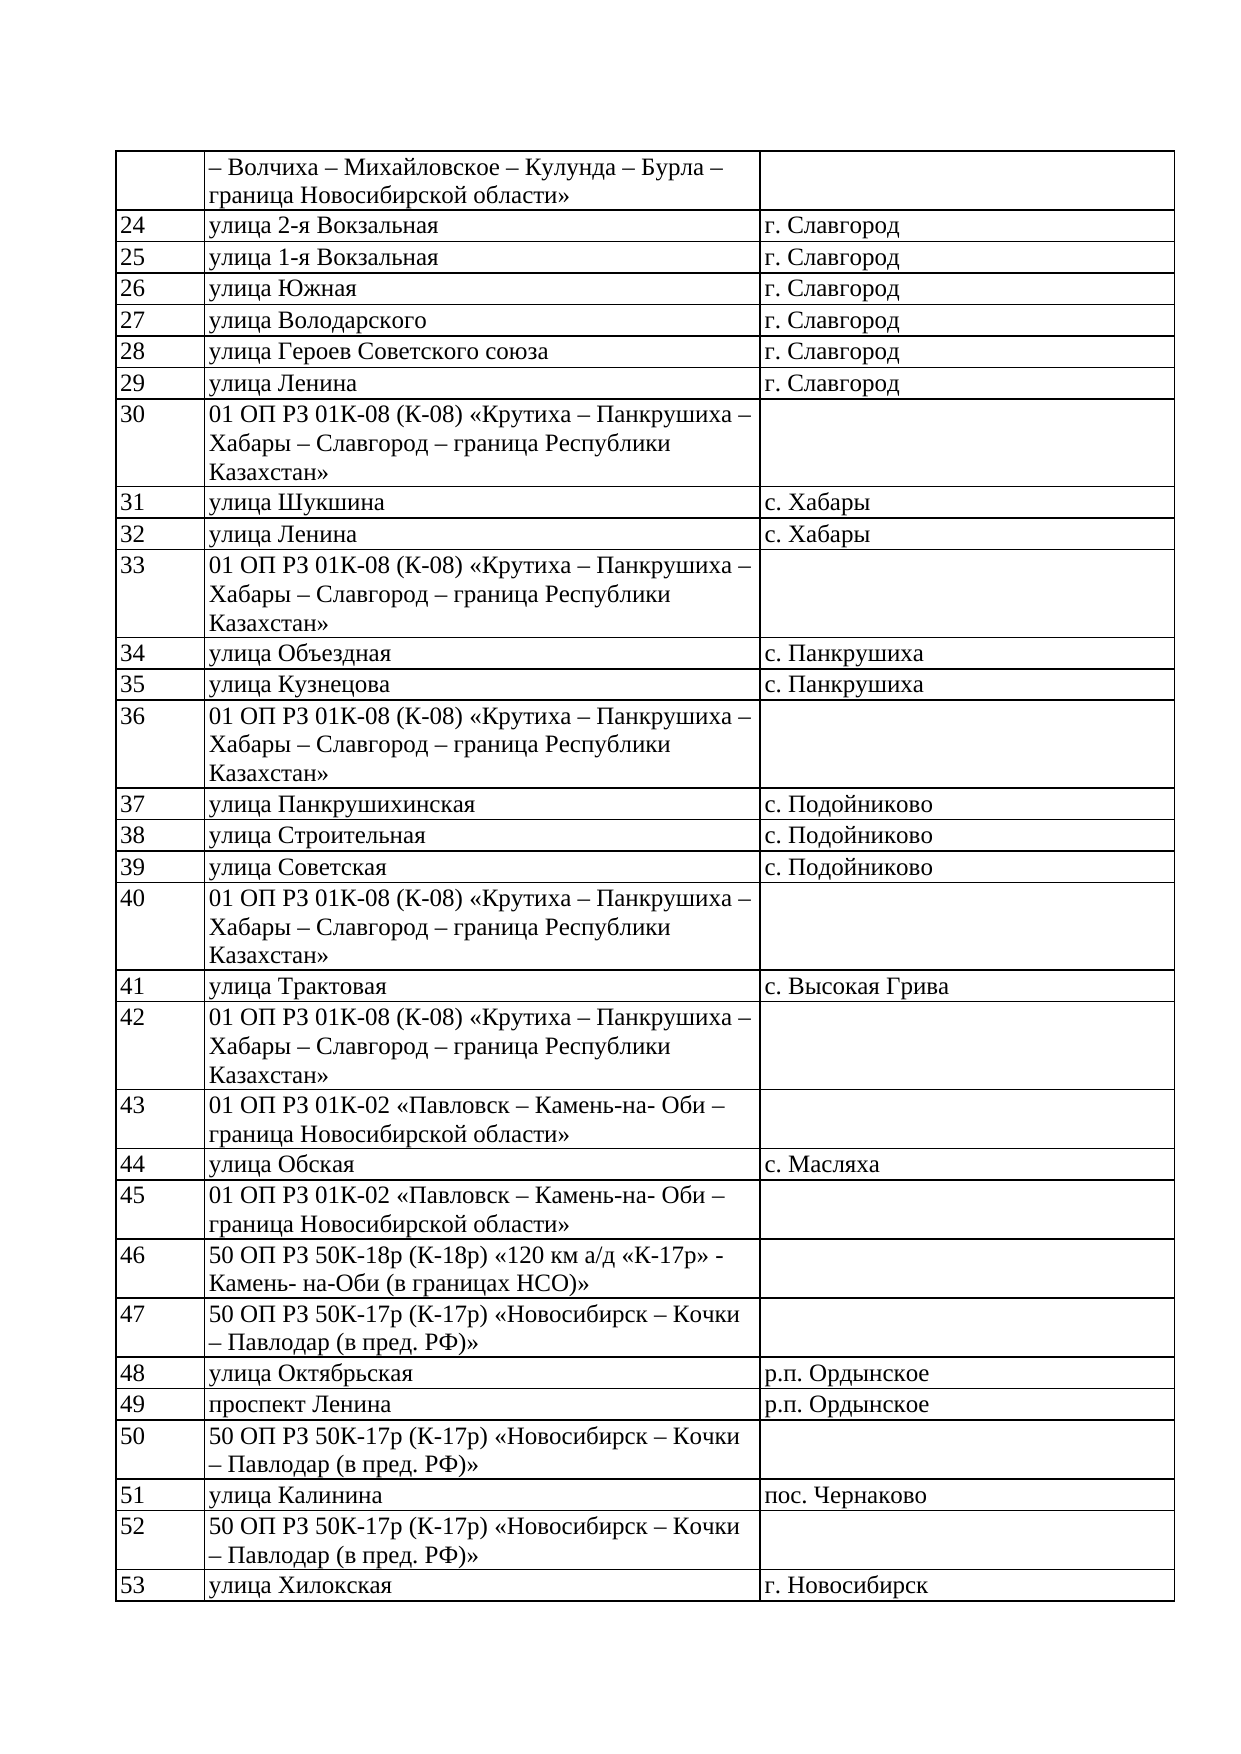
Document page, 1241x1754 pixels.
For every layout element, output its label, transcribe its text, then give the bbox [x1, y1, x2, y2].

table_cell 30 [117, 400, 204, 486]
table_cell 39 [117, 852, 204, 881]
table_cell [761, 701, 1174, 787]
table_cell 51 [117, 1480, 204, 1510]
table_cell 38 [117, 820, 204, 850]
table_cell [761, 550, 1174, 636]
table_cell 29 [117, 368, 204, 398]
table_cell улица Калинина [205, 1480, 759, 1510]
table_cell с. Хабары [761, 487, 1174, 517]
table_cell 50 [117, 1421, 204, 1478]
table_cell 01 ОП РЗ 01К-08 (К-08) «Крутиха – Панкрушиха – Хабары – Славгород – граница Республики Казахстан» [205, 550, 759, 636]
table_cell 28 [117, 337, 204, 366]
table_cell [205, 152, 759, 209]
table_cell [761, 1299, 1174, 1356]
table_cell 01 ОП РЗ 01К-02 «Павловск – Камень-на- Оби – граница Новосибирской области» [205, 1181, 759, 1238]
table_cell г. Славгород [761, 242, 1174, 272]
table_cell 50 ОП РЗ 50К-17р (К-17р) «Новосибирск – Кочки – Павлодар (в пред. РФ)» [205, 1421, 759, 1478]
table_cell 45 [117, 1181, 204, 1238]
table_cell 49 [117, 1389, 204, 1419]
table_cell г. Славгород [761, 305, 1174, 335]
table_cell улица Трактовая [205, 971, 759, 1001]
table_cell [761, 152, 1174, 209]
table_cell [761, 1240, 1174, 1297]
table_cell р.п. Ордынское [761, 1358, 1174, 1388]
table_cell 40 [117, 883, 204, 969]
table_cell с. Подойниково [761, 852, 1174, 881]
table_cell 32 [117, 519, 204, 548]
table_cell г. Новосибирск [761, 1570, 1174, 1600]
table_cell 46 [117, 1240, 204, 1297]
table_cell 25 [117, 242, 204, 272]
table_cell 01 ОП РЗ 01К-02 «Павловск – Камень-на- Оби – граница Новосибирской области» [205, 1090, 759, 1148]
table_cell улица Строительная [205, 820, 759, 850]
table_cell улица 2-я Вокзальная [205, 211, 759, 241]
table_cell 42 [117, 1002, 204, 1088]
table_cell улица Ленина [205, 519, 759, 548]
table_cell [761, 1421, 1174, 1478]
table_cell 50 ОП РЗ 50К-17р (К-17р) «Новосибирск – Кочки – Павлодар (в пред. РФ)» [205, 1299, 759, 1356]
table_cell [761, 1511, 1174, 1569]
table_cell улица Панкрушихинская [205, 789, 759, 818]
table_cell улица Хилокская [205, 1570, 759, 1600]
table_cell улица Объездная [205, 638, 759, 668]
table_cell г. Славгород [761, 211, 1174, 241]
table_cell [761, 1181, 1174, 1238]
table_cell с. Панкрушиха [761, 638, 1174, 668]
table_cell 01 ОП РЗ 01К-08 (К-08) «Крутиха – Панкрушиха – Хабары – Славгород – граница Республики Казахстан» [205, 701, 759, 787]
table_cell [761, 1090, 1174, 1148]
table_cell 01 ОП РЗ 01К-08 (К-08) «Крутиха – Панкрушиха – Хабары – Славгород – граница Республики Казахстан» [205, 1002, 759, 1088]
table_cell проспект Ленина [205, 1389, 759, 1419]
table_cell с. Масляха [761, 1149, 1174, 1179]
table_cell р.п. Ордынское [761, 1389, 1174, 1419]
table_cell улица Советская [205, 852, 759, 881]
table_cell 36 [117, 701, 204, 787]
table_cell 41 [117, 971, 204, 1001]
table_cell 23 [117, 152, 204, 209]
table_cell 53 [117, 1570, 204, 1600]
table_cell 52 [117, 1511, 204, 1569]
table_cell 47 [117, 1299, 204, 1356]
table_cell 44 [117, 1149, 204, 1179]
table_cell улица 1-я Вокзальная [205, 242, 759, 272]
table_cell [761, 883, 1174, 969]
table_cell пос. Чернаково [761, 1480, 1174, 1510]
table_cell с. Хабары [761, 519, 1174, 548]
table_cell 48 [117, 1358, 204, 1388]
table_cell 31 [117, 487, 204, 517]
table_cell 43 [117, 1090, 204, 1148]
table_cell 50 ОП РЗ 50К-18р (К-18р) «120 км а/д «К-17р» - Камень- на-Оби (в границах НСО)» [205, 1240, 759, 1297]
table_cell улица Героев Советского союза [205, 337, 759, 366]
table_cell улица Кузнецова [205, 670, 759, 699]
table_cell 33 [117, 550, 204, 636]
table_cell 01 ОП РЗ 01К-08 (К-08) «Крутиха – Панкрушиха – Хабары – Славгород – граница Республики Казахстан» [205, 883, 759, 969]
table_cell улица Володарского [205, 305, 759, 335]
table_cell [761, 400, 1174, 486]
table_cell улица Октябрьская [205, 1358, 759, 1388]
table_cell улица Южная [205, 274, 759, 303]
table_cell г. Славгород [761, 274, 1174, 303]
table_cell 35 [117, 670, 204, 699]
table_cell [761, 1002, 1174, 1088]
table_cell улица Шукшина [205, 487, 759, 517]
table_cell с. Подойниково [761, 820, 1174, 850]
table_cell с. Панкрушиха [761, 670, 1174, 699]
table_cell г. Славгород [761, 337, 1174, 366]
table_cell 26 [117, 274, 204, 303]
table_cell 24 [117, 211, 204, 241]
table_cell 50 ОП РЗ 50К-17р (К-17р) «Новосибирск – Кочки – Павлодар (в пред. РФ)» [205, 1511, 759, 1569]
table_cell г. Славгород [761, 368, 1174, 398]
table_cell с. Подойниково [761, 789, 1174, 818]
table_cell с. Высокая Грива [761, 971, 1174, 1001]
table_cell 34 [117, 638, 204, 668]
table_cell 27 [117, 305, 204, 335]
table_cell улица Обская [205, 1149, 759, 1179]
table_cell 01 ОП РЗ 01К-08 (К-08) «Крутиха – Панкрушиха – Хабары – Славгород – граница Республики Казахстан» [205, 400, 759, 486]
table_cell 37 [117, 789, 204, 818]
table_cell улица Ленина [205, 368, 759, 398]
